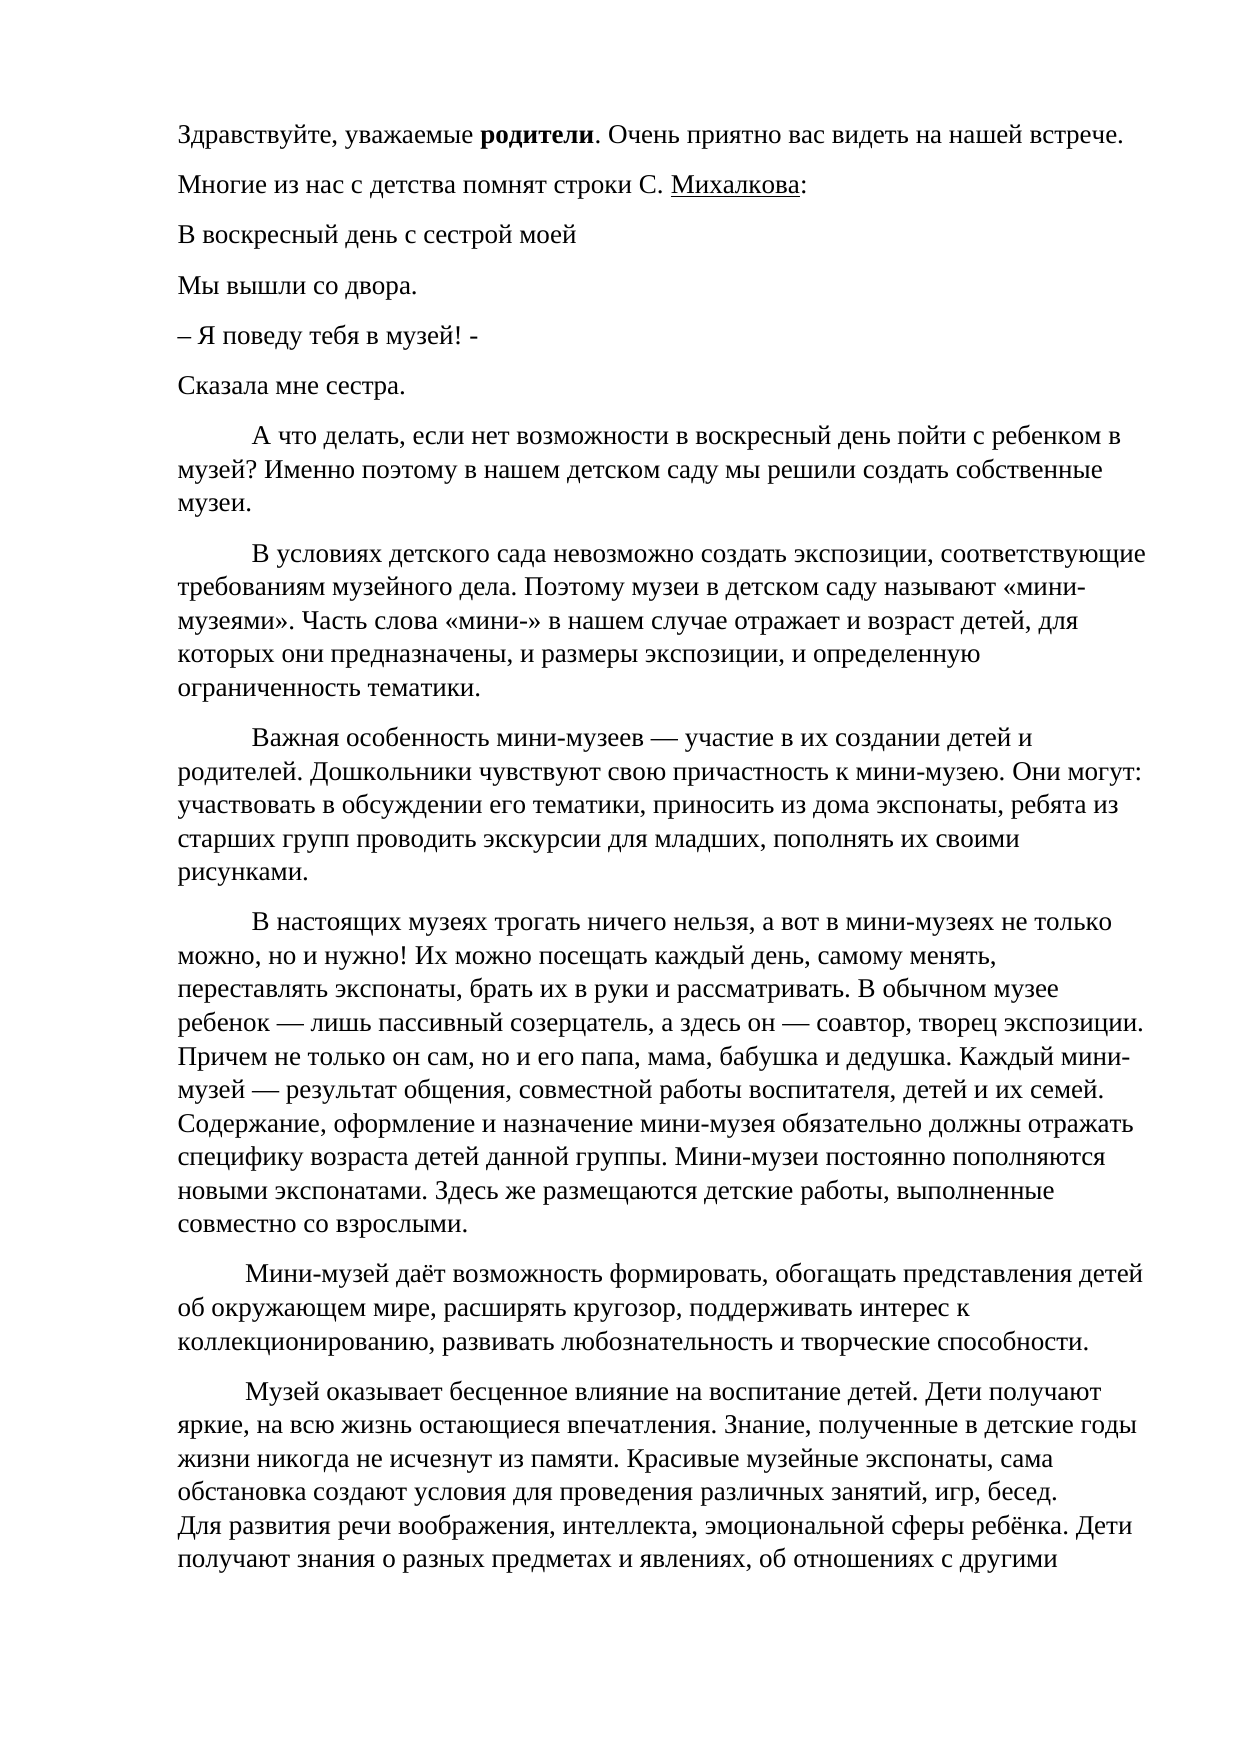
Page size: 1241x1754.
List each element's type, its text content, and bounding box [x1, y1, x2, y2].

text Мини-музей даёт возможность формировать, обогащать представления детей об окружающем мире, расширять кругозор, поддерживать интерес к коллекционированию, развивать любознательность и творческие способности. [177, 1257, 1152, 1356]
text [177, 1375, 1152, 1574]
text Сказала мне сестра. [177, 369, 1152, 400]
text Здравствуйте, уважаемые родители. Очень приятно вас видеть на нашей встрече. [177, 118, 1152, 149]
text В условиях детского сада невозможно создать экспозиции, соответствующие требованиям музейного дела. Поэтому музеи в детском саду называют «мини-музеями». Часть слова «мини-» в нашем случае отражает и возраст детей, для которых они предназначены, и размеры экспозиции, и определенную ограниченность тематики. [177, 537, 1152, 702]
text Многие из нас с детства помнят строки С. Михалкова: [177, 168, 1152, 199]
text В воскресный день с сестрой моей [177, 218, 1152, 250]
text – Я поведу тебя в музей! - [177, 319, 1152, 350]
text Важная особенность мини-музеев — участие в их создании детей и родителей. Дошкольники чувствуют свою причастность к мини-музею. Они могут: участвовать в обсуждении его тематики, приносить из дома экспонаты, ребята из старших групп проводить экскурсии для младших, пополнять их своими рисунками. [177, 721, 1152, 886]
text А что делать, если нет возможности в воскресный день пойти с ребенком в музей? Именно поэтому в нашем детском саду мы решили создать собственные музеи. [177, 419, 1152, 518]
text Мы вышли со двора. [177, 269, 1152, 300]
text В настоящих музеях трогать ничего нельзя, а вот в мини-музеях не только можно, но и нужно! Их можно посещать каждый день, самому менять, переставлять экспонаты, брать их в руки и рассматривать. В обычном музее ребенок — лишь пассивный созерцатель, а здесь он — соавтор, творец экспозиции. Причем не только он сам, но и его папа, мама, бабушка и дедушка. Каждый мини-музей — результат общения, совместной работы воспитателя, детей и их семей. Содержание, оформление и назначение мини-музея обязательно должны отражать специфику возраста детей данной группы. Мини-музеи постоянно пополняются новыми экспонатами. Здесь же размещаются детские работы, выполненные совместно со взрослыми. [177, 905, 1152, 1238]
